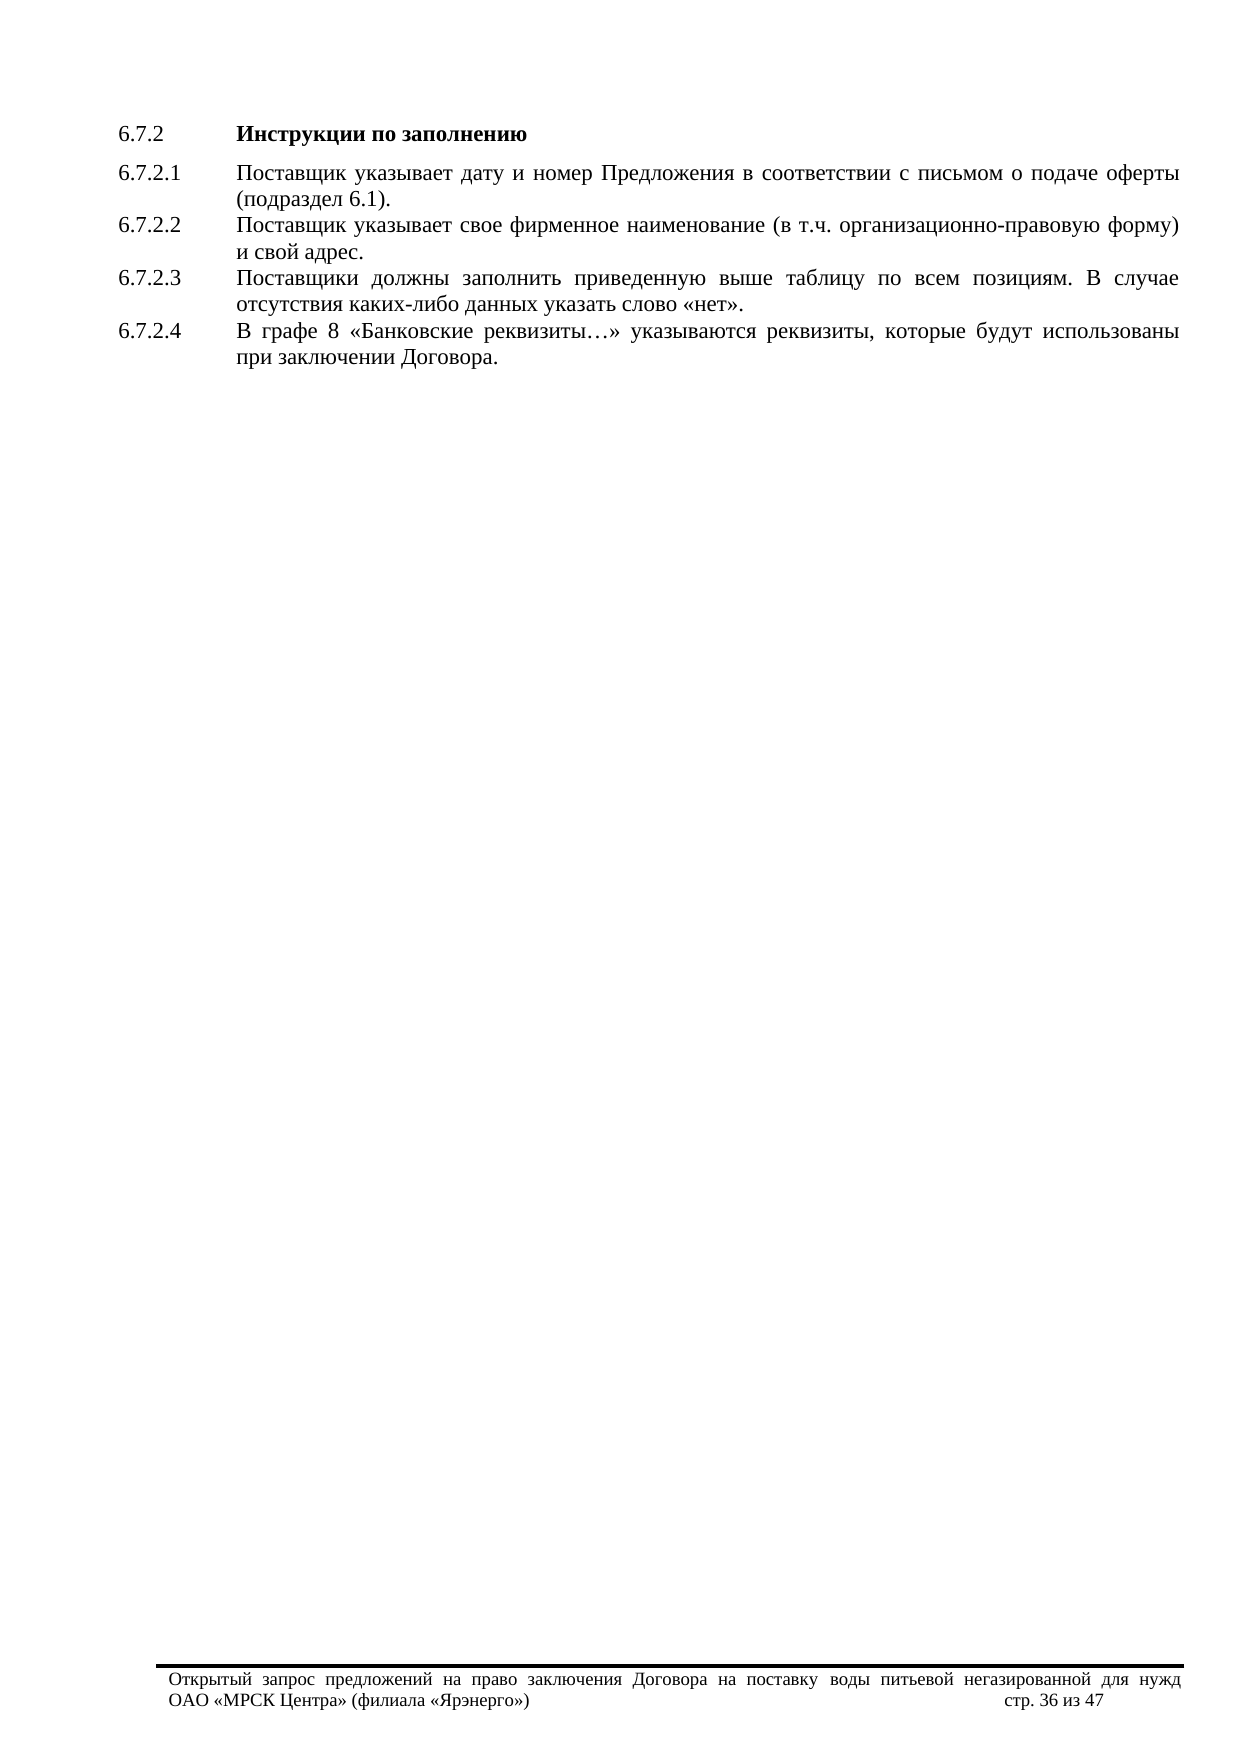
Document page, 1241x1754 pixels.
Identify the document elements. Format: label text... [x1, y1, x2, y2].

list Инструкции по заполнению [118, 120, 1181, 146]
list В графе 8 «Банковские реквизиты…» указываются реквизиты, которые будут использованы при заключении Договора. [118, 317, 1181, 369]
list Поставщик указывает свое фирменное наименование (в т.ч. организационно-правовую форму) и свой адрес. [118, 211, 1181, 264]
list Поставщики должны заполнить приведенную выше таблицу по всем позициям. В случае отсутствия каких-либо данных указать слово «нет». [118, 264, 1181, 317]
